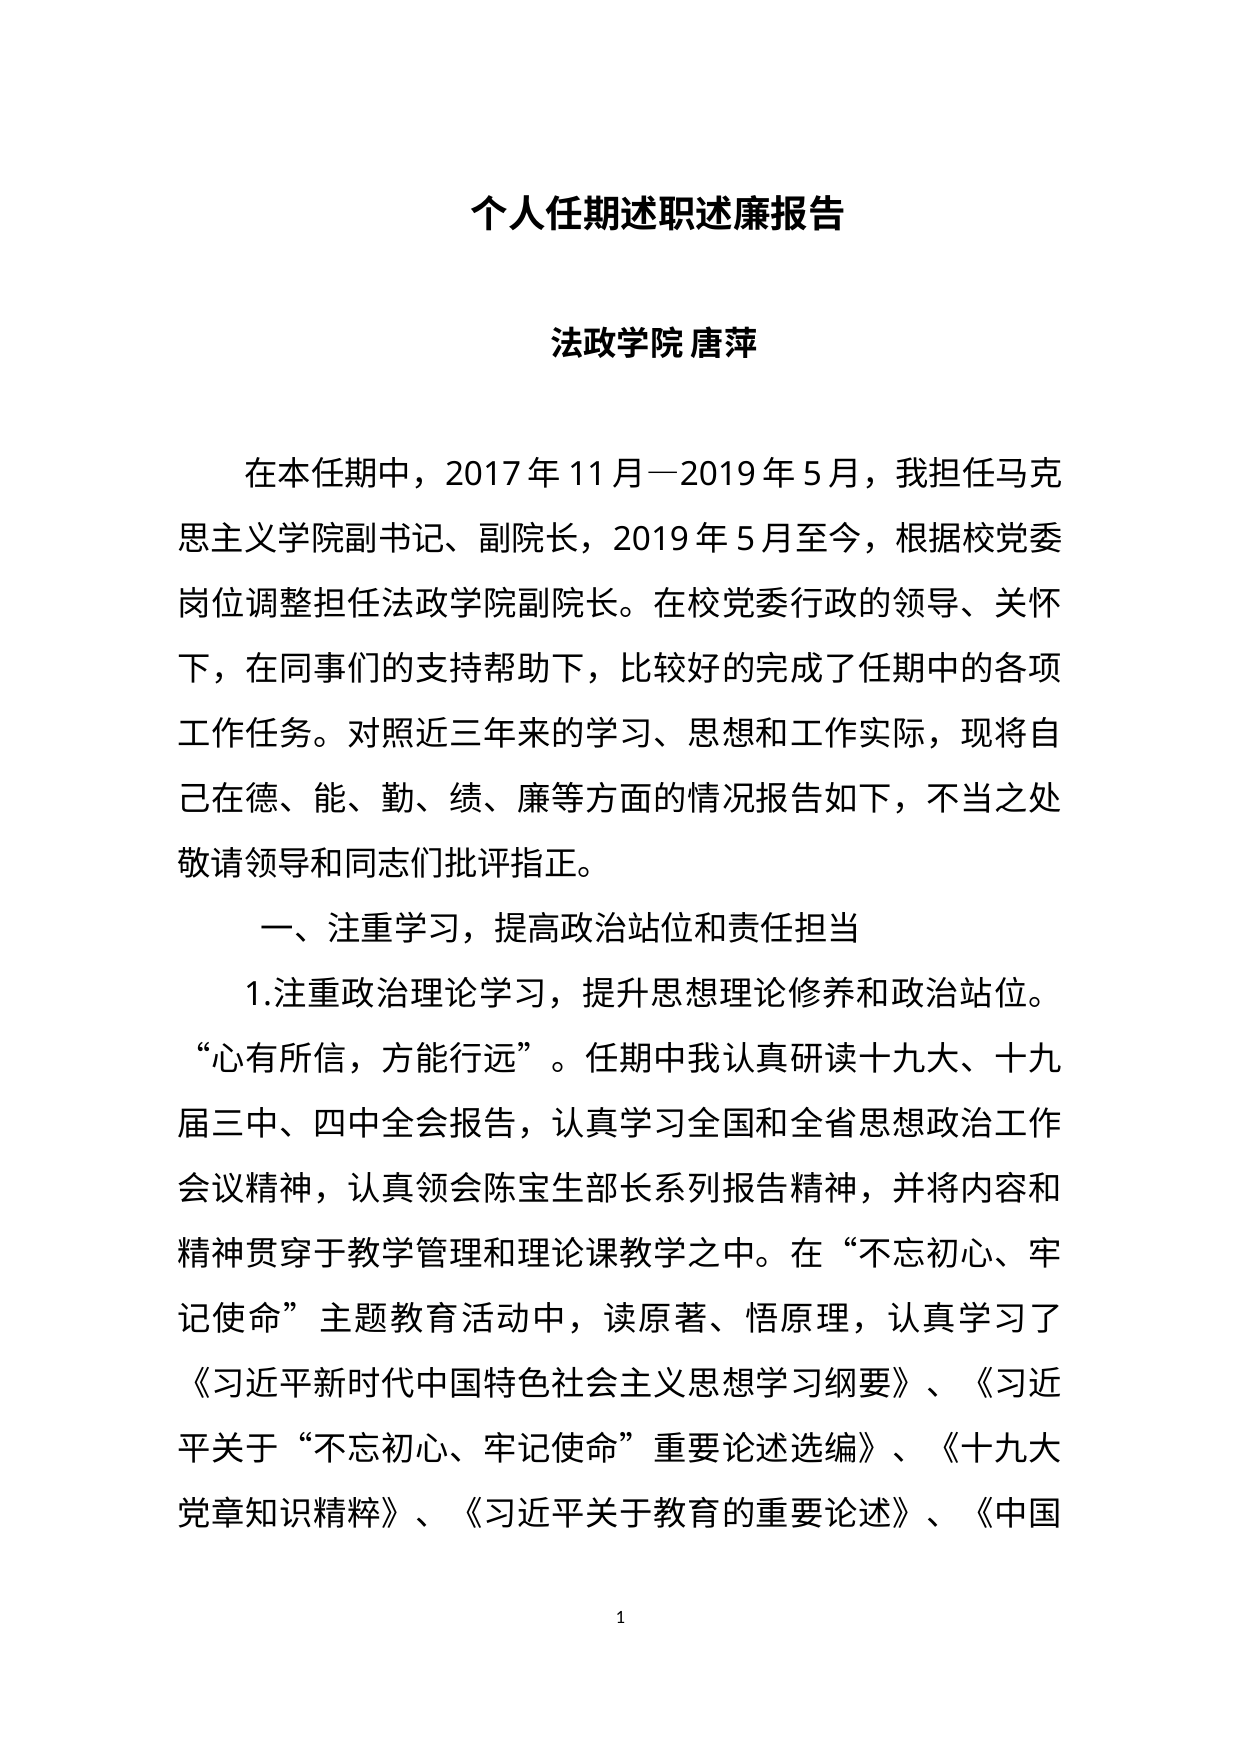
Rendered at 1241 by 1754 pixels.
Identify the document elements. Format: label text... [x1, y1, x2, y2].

text 个人任期述职述廉报告 [177, 178, 1063, 243]
text 在本任期中，2017年11月—2019年5月，我担任马克思主义学院副书记、副院长，2019年5月至今，根据校党委岗位调整担任法政学院副院长。在校党委行政的领导、关怀下，在同事们的支持帮助下，比较好的完成了任期中的各项工作任务。对照近三年来的学习、思想和工作实际，现将自己在德、能、勤、绩、廉等方面的情况报告如下，不当之处敬请领导和同志们批评指正。 [177, 438, 1063, 893]
text 法政学院 唐萍 [177, 308, 1063, 373]
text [177, 958, 1063, 1543]
text 一、注重学习，提高政治站位和责任担当 [177, 893, 1063, 958]
